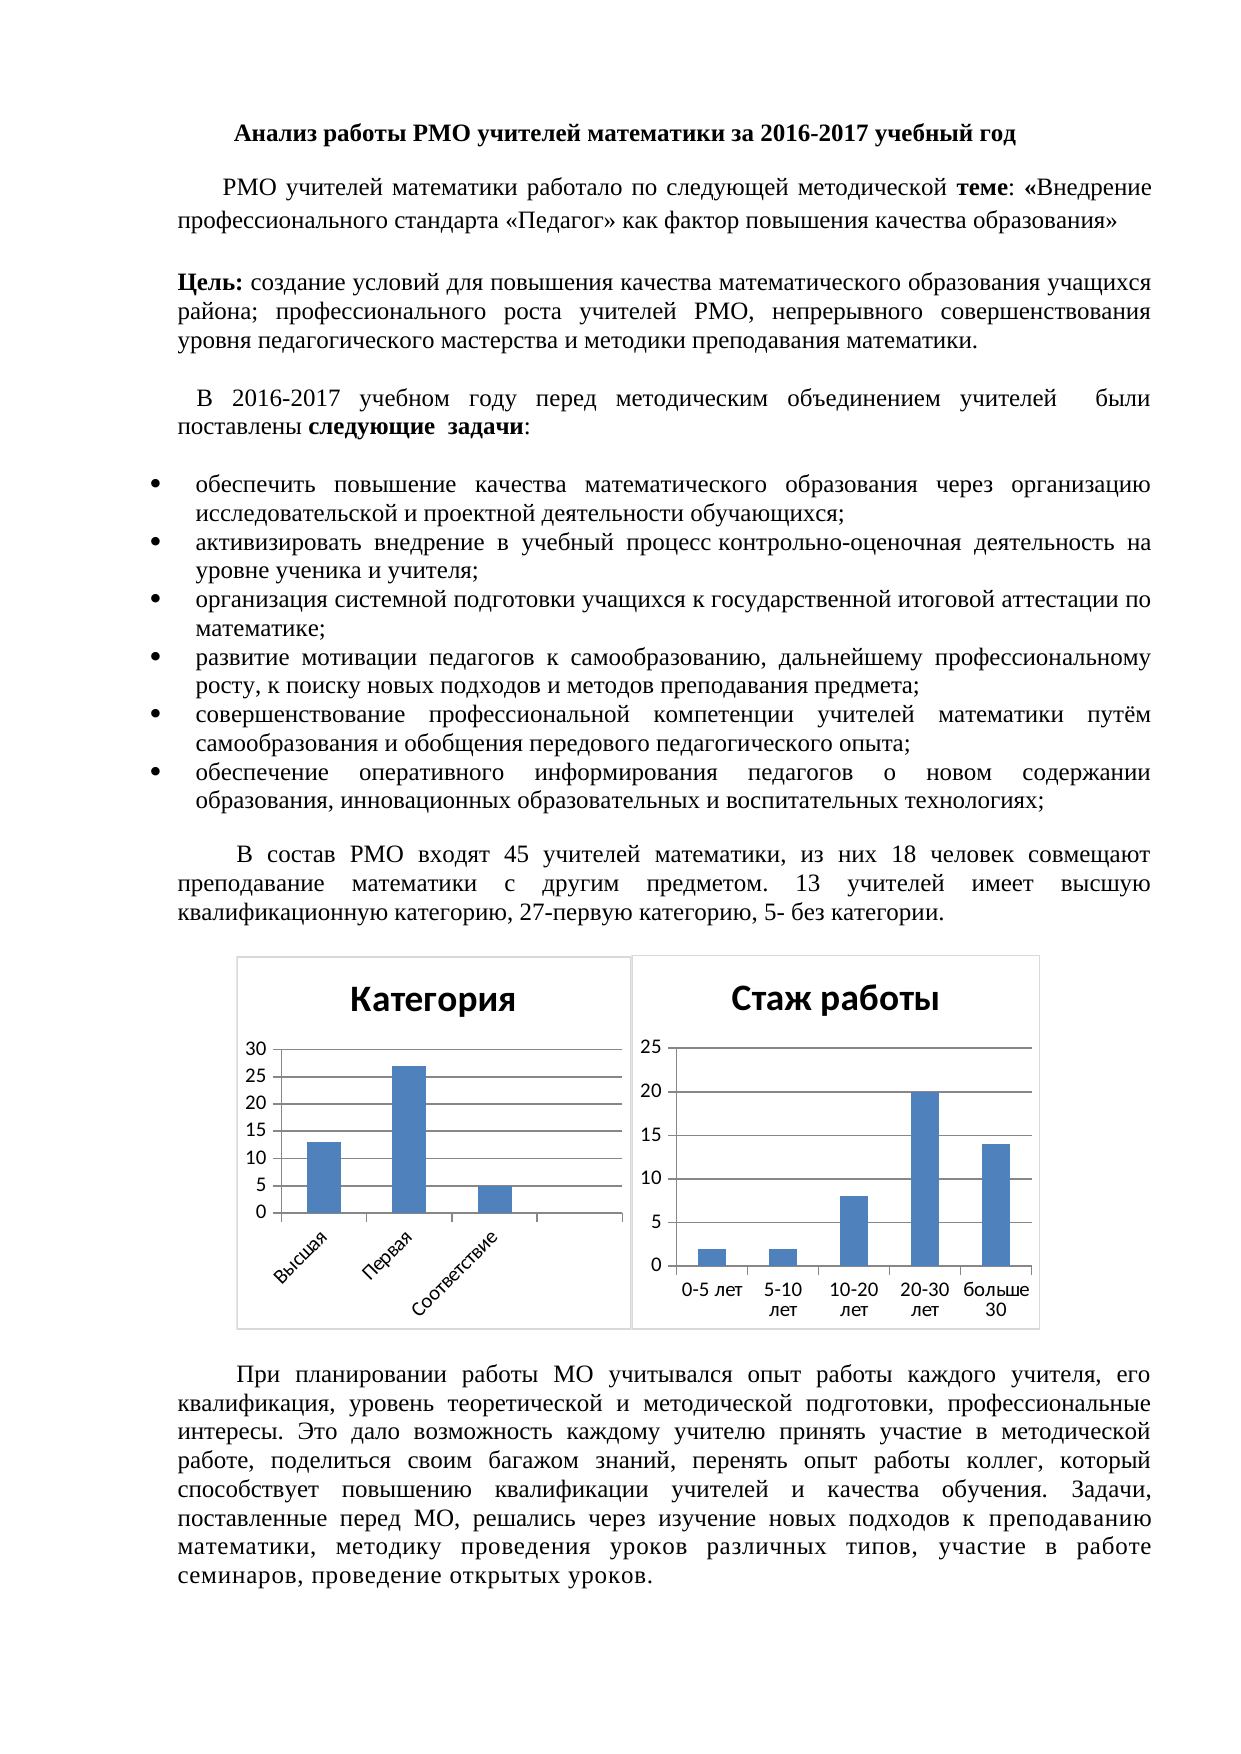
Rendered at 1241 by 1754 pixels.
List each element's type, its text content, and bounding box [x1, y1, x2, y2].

list активизировать внедрение в учебный процесс контрольно-оценочная деятельность на уровне ученика и учителя; [151, 527, 1152, 584]
text В состав РМО входят 45 учителей математики, из них 18 человек совмещают преподавание математики с другим предметом. 13 учителей имеет высшую квалификационную категорию, 27-первую категорию, 5- без категории. [177, 839, 1152, 926]
list развитие мотивации педагогов к самообразованию, дальнейшему профессиональному росту, к поиску новых подходов и методов преподавания предмета; [151, 642, 1152, 699]
list обеспечить повышение качества математического образования через организацию исследовательской и проектной деятельности обучающихся; [151, 469, 1152, 527]
text РМО учителей математики работало по следующей методической теме: «Внедрение профессионального стандарта «Педагог» как фактор повышения качества образования» [177, 172, 1152, 234]
text При планировании работы МО учитывался опыт работы каждого учителя, его квалификация, уровень теоретической и методической подготовки, профессиональные интересы. Это дало возможность каждому учителю принять участие в методической работе, поделиться своим багажом знаний, перенять опыт работы коллег, который способствует повышению квалификации учителей и качества обучения. Задачи, поставленные перед МО, решались через изучение новых подходов к преподаванию математики, методику проведения уроков различных типов, участие в работе семинаров, проведение открытых уроков. [177, 1359, 1152, 1589]
list организация системной подготовки учащихся к государственной итоговой аттестации по математике; [151, 584, 1152, 642]
text В 2016-2017 учебном году перед методическим объединением учителей были поставлены следующие задачи: [177, 383, 1152, 440]
list обеспечение оперативного информирования педагогов о новом содержании образования, инновационных образовательных и воспитательных технологиях; [151, 757, 1152, 814]
text Анализ работы РМО учителей математики за 2016-2017 учебный год [233, 118, 1152, 147]
list совершенствование профессиональной компетенции учителей математики путём самообразования и обобщения передового педагогического опыта; [151, 699, 1152, 757]
text Цель: создание условий для повышения качества математического образования учащихся района; профессионального роста учителей РМО, непрерывного совершенствования уровня педагогического мастерства и методики преподавания математики. [177, 267, 1152, 353]
